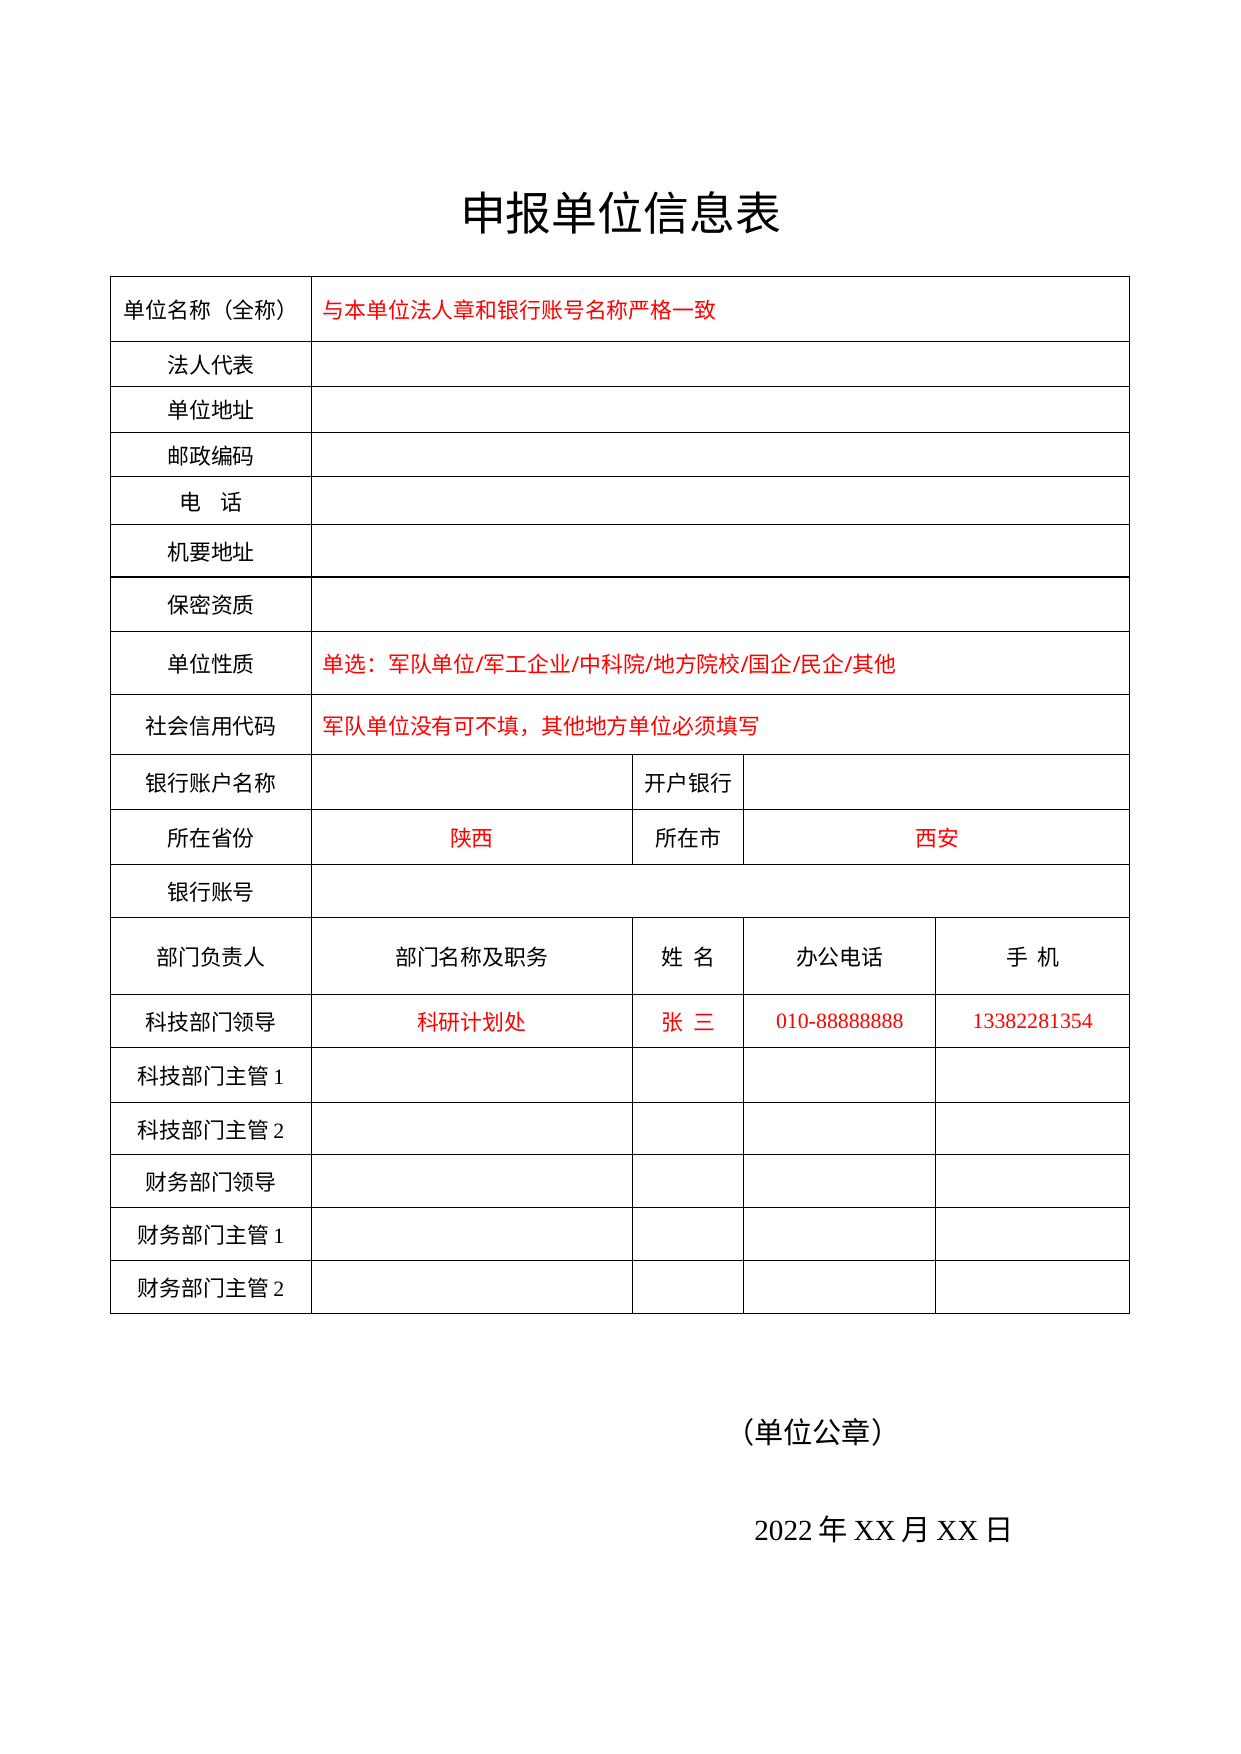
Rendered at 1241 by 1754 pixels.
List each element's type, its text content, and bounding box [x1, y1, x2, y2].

table_cell 部门负责人 [111, 918, 311, 994]
table_cell 财务部门主管1 [111, 1208, 311, 1260]
table_cell 银行账户名称 [111, 755, 311, 809]
table_cell 电 话 [111, 477, 311, 523]
table_cell [633, 1261, 743, 1313]
table_cell 科技部门领导 [111, 995, 311, 1047]
table_cell [936, 1155, 1129, 1207]
table_cell [312, 387, 1129, 432]
table_cell 手 机 [936, 918, 1129, 994]
table_cell 科研计划处 [312, 995, 632, 1047]
table_cell 机要地址 [111, 525, 311, 576]
table_cell [633, 1208, 743, 1260]
table_cell 西安 [744, 810, 1129, 864]
text 2022年XX月XX日 [725, 1495, 1117, 1560]
table_cell 部门名称及职务 [312, 918, 632, 994]
table_cell 开户银行 [633, 755, 743, 809]
table_cell 陕西 [312, 810, 632, 864]
table_cell [312, 477, 1129, 523]
table_cell 所在市 [633, 810, 743, 864]
table_cell 法人代表 [111, 342, 311, 386]
table_header 单位名称（全称） [111, 277, 311, 341]
table_cell [936, 1208, 1129, 1260]
table_cell 科技部门主管1 [111, 1048, 311, 1102]
table_cell [312, 525, 1129, 576]
table_cell 010-88888888 [744, 995, 935, 1047]
table_cell [744, 755, 1129, 809]
table_cell [312, 1208, 632, 1260]
table_cell 单位地址 [111, 387, 311, 432]
table_cell 单选：军队单位/军工企业/中科院/地方院校/国企/民企/其他 [312, 632, 1129, 694]
table_cell [312, 865, 1129, 917]
table_header 与本单位法人章和银行账号名称严格一致 [312, 277, 1129, 341]
table_cell 姓 名 [633, 918, 743, 994]
table_cell 邮政编码 [111, 433, 311, 476]
table_cell [312, 1103, 632, 1154]
table_cell 所在省份 [111, 810, 311, 864]
table_cell 社会信用代码 [111, 695, 311, 754]
table_cell [312, 342, 1129, 386]
table_cell 科技部门主管2 [111, 1103, 311, 1154]
text （单位公章） [725, 1398, 1117, 1463]
table_cell 张 三 [633, 995, 743, 1047]
table_cell 保密资质 [111, 578, 311, 631]
table_cell [744, 1103, 935, 1154]
table_cell [312, 1261, 632, 1313]
text 申报单位信息表 [112, 162, 1128, 259]
table_cell [744, 1048, 935, 1102]
table_cell 军队单位没有可不填，其他地方单位必须填写 [312, 695, 1129, 754]
table_cell [633, 1155, 743, 1207]
table_cell [312, 578, 1129, 631]
table_cell [936, 1261, 1129, 1313]
table_cell 银行账号 [111, 865, 311, 917]
table_cell [312, 433, 1129, 476]
table_cell [744, 1208, 935, 1260]
table_cell [936, 1048, 1129, 1102]
table_cell 财务部门主管2 [111, 1261, 311, 1313]
table_cell 单位性质 [111, 632, 311, 694]
table_cell 13382281354 [936, 995, 1129, 1047]
table_cell [633, 1103, 743, 1154]
table_cell [633, 1048, 743, 1102]
table_cell [936, 1103, 1129, 1154]
table_cell [312, 1155, 632, 1207]
table_cell [744, 1155, 935, 1207]
table_cell [744, 1261, 935, 1313]
table_cell [312, 755, 632, 809]
table_cell [312, 1048, 632, 1102]
table_cell 财务部门领导 [111, 1155, 311, 1207]
table_cell 办公电话 [744, 918, 935, 994]
